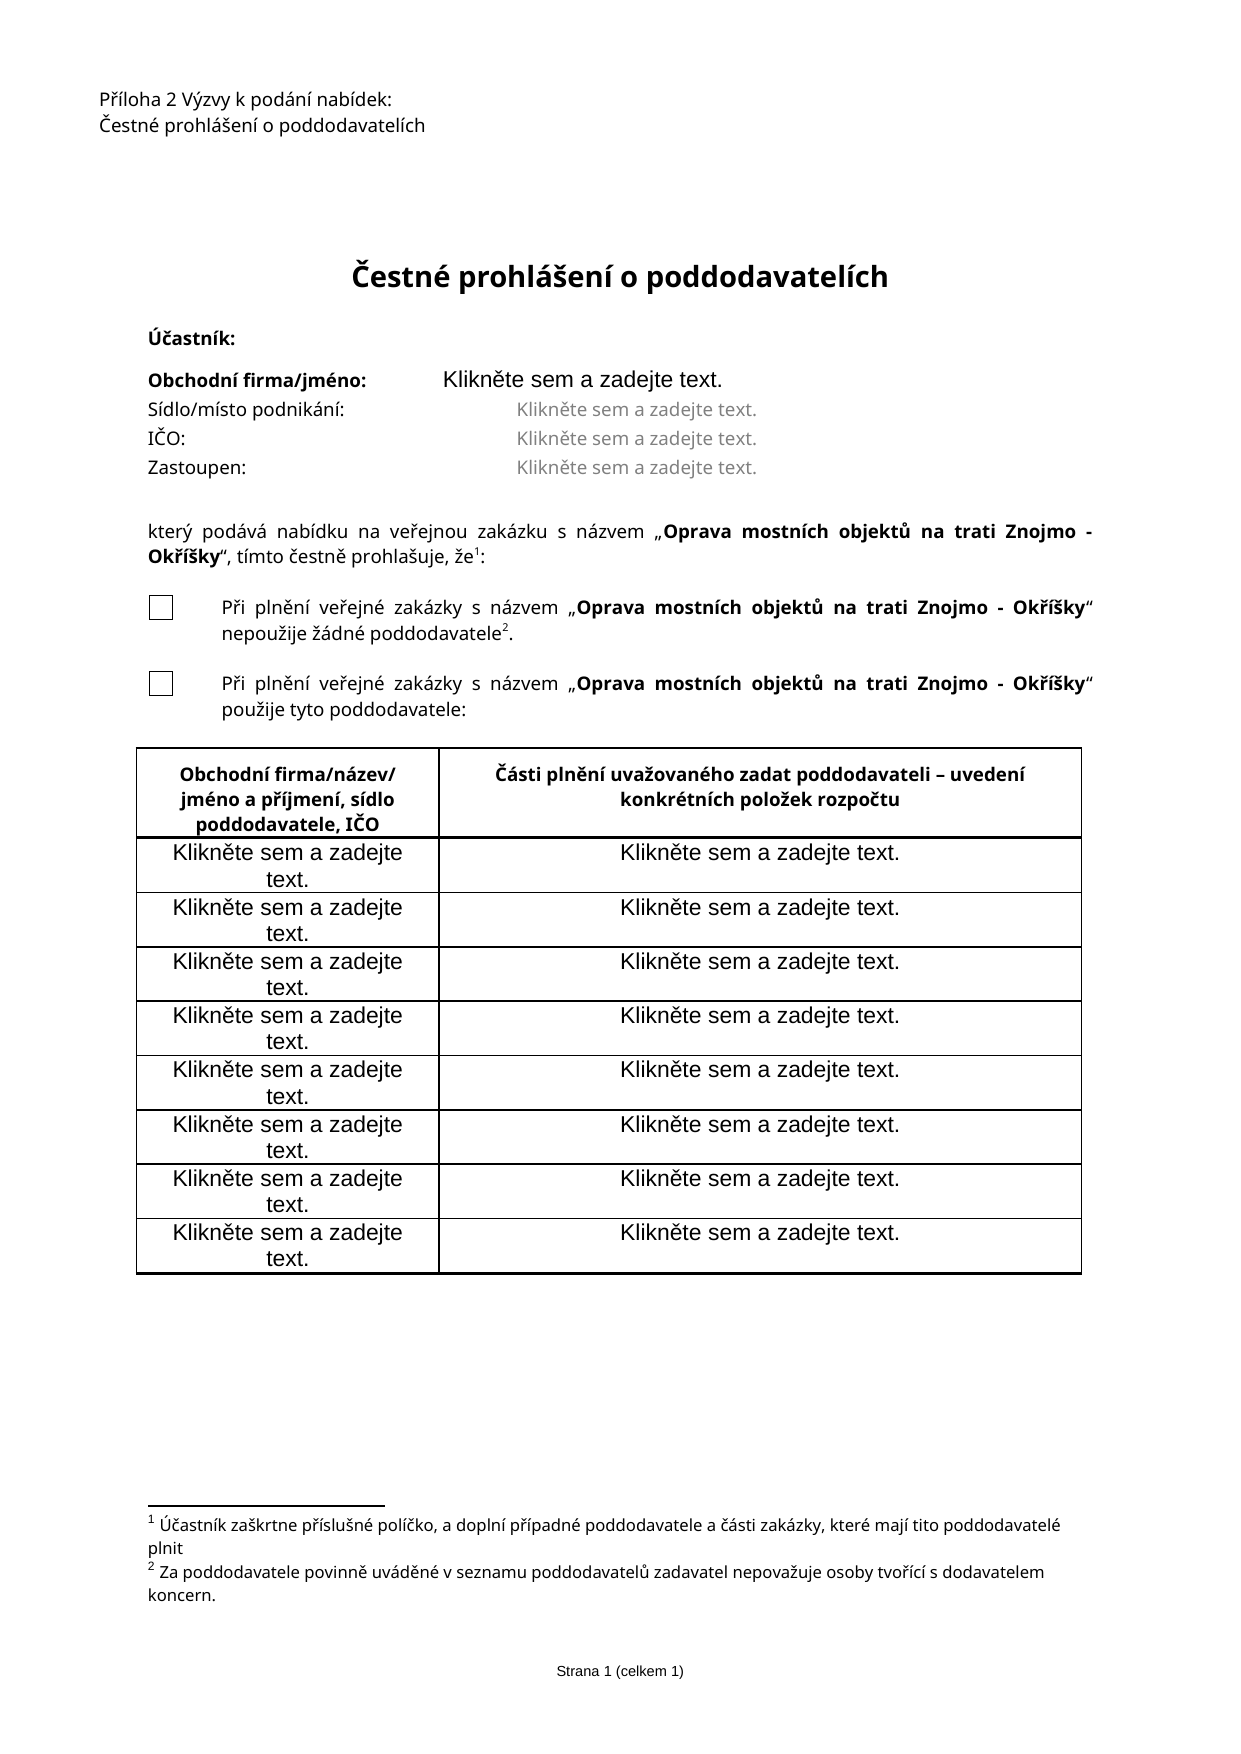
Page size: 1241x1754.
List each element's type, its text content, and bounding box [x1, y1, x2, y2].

text IČO: [148, 422, 1093, 451]
table_header Části plnění uvažovaného zadat poddodavateli – uvedení konkrétních položek rozpočtu [440, 749, 1081, 836]
text Při plnění veřejné zakázky s názvem „Oprava mostních objektů na trati Znojmo - Okříšky“ použije tyto poddodavatele: [148, 670, 1093, 721]
text Zastoupen: [148, 451, 1093, 480]
title Čestné prohlášení o poddodavatelích [148, 256, 1093, 296]
text Účastník: [148, 321, 1093, 352]
text Při plnění veřejné zakázky s názvem „Oprava mostních objektů na trati Znojmo - Okříšky“ nepoužije žádné poddodavatele. [148, 594, 1093, 645]
text Obchodní firma/jméno: [148, 364, 1093, 393]
text který podává nabídku na veřejnou zakázku s názvem „Oprava mostních objektů na trati Znojmo - Okříšky“, tímto čestně prohlašuje, že: [148, 518, 1093, 569]
text Sídlo/místo podnikání: [148, 393, 1093, 422]
table_header Obchodní firma/název/ jméno a příjmení, sídlo poddodavatele, IČO [137, 749, 438, 836]
